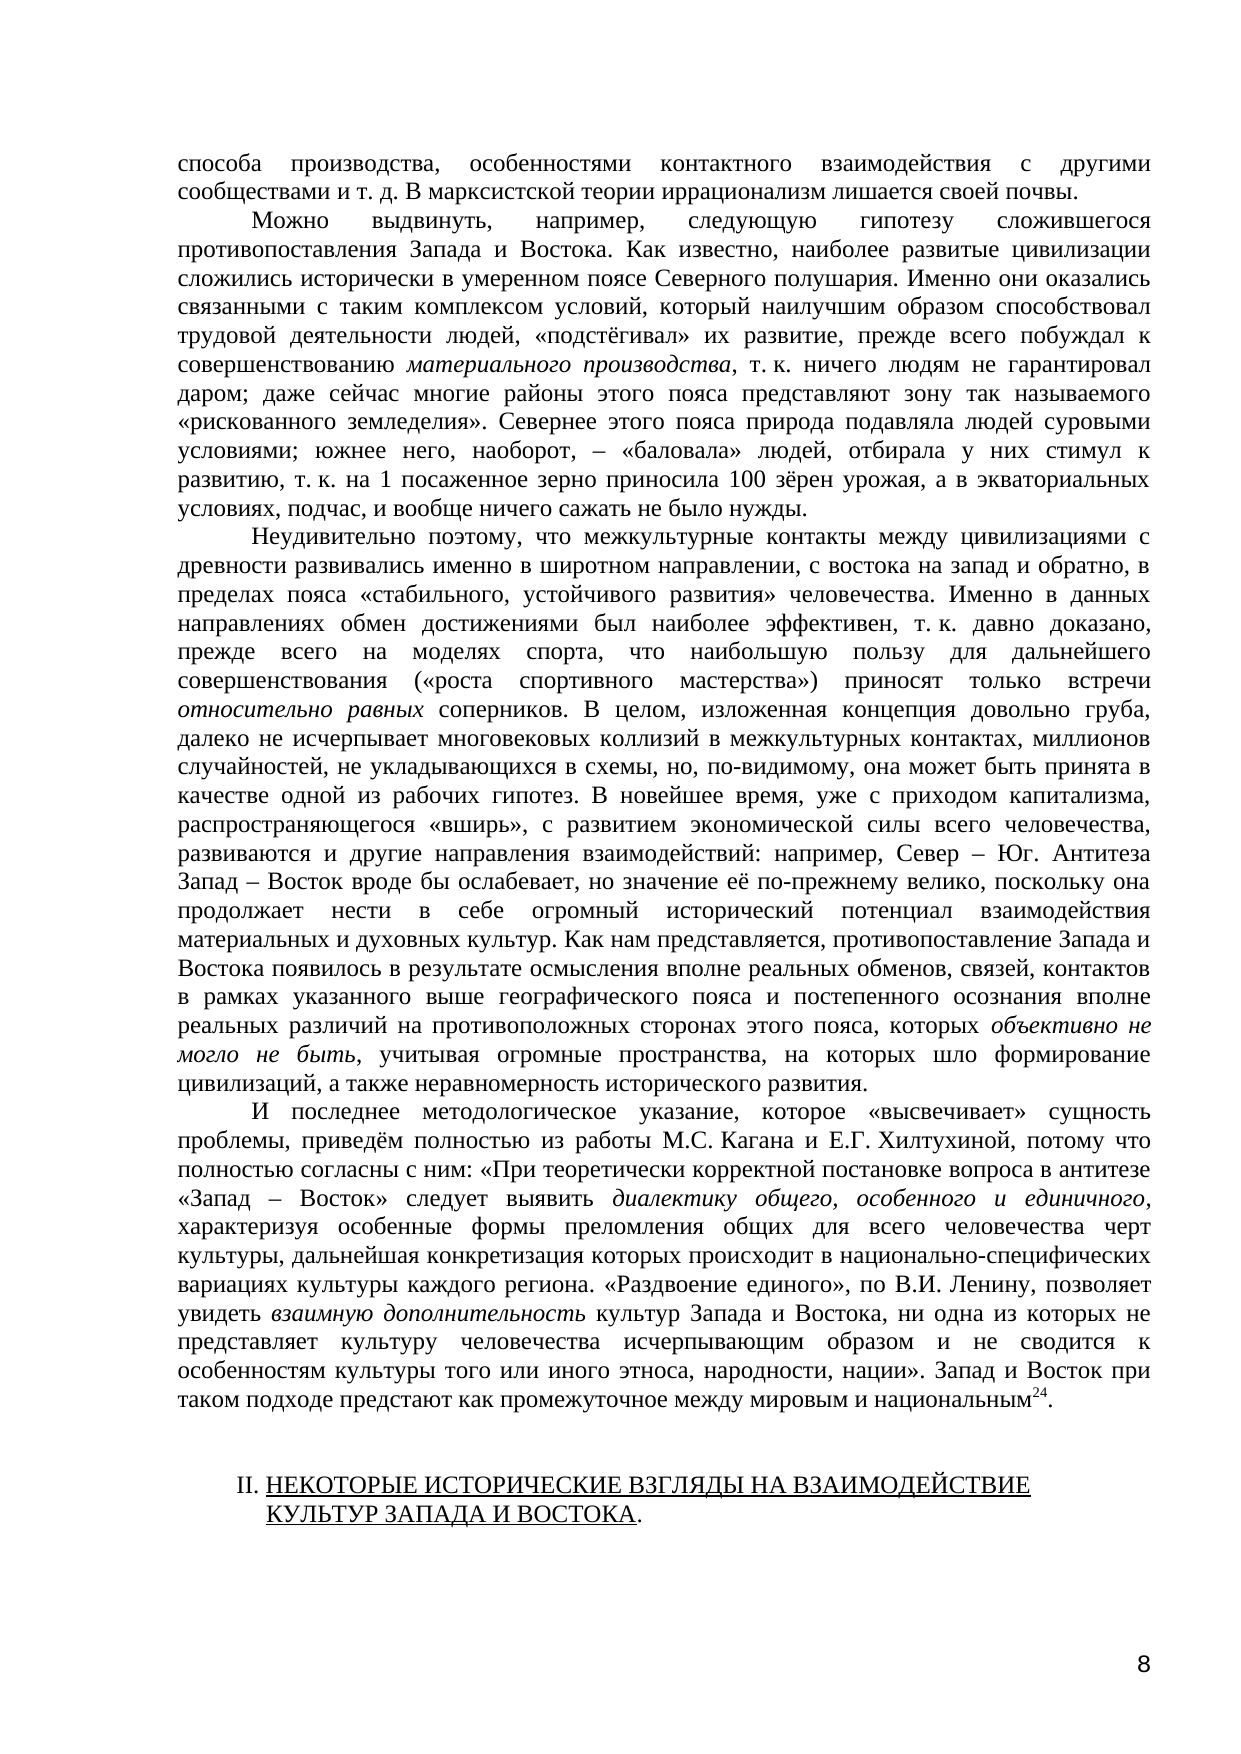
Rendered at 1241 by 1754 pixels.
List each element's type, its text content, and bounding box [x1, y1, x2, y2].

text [177, 148, 1152, 205]
text Можно выдвинуть, например, следующую гипотезу сложившегося противопоставления Запада и Востока. Как известно, наиболее развитые цивилизации сложились исторически в умеренном поясе Северного полушария. Именно они оказались связанными с таким комплексом условий, который наилучшим образом способствовал трудовой деятельности людей, «подстёгивал» их развитие, прежде всего побуждал к совершенствованию материального производства, т. к. ничего людям не гарантировал даром; даже сейчас многие районы этого пояса представляют зону так называемого «рискованного земледелия». Севернее этого пояса природа подавляла людей суровыми условиями; южнее него, наоборот, – «баловала» людей, отбирала у них стимул к развитию, т. к. на 1 посаженное зерно приносила 100 зёрен урожая, а в экваториальных условиях, подчас, и вообще ничего сажать не было нужды. [177, 205, 1152, 521]
text И последнее методологическое указание, которое «высвечивает» сущность проблемы, приведём полностью из работы М.С. Кагана и Е.Г. Хилтухиной, потому что полностью согласны с ним: «При теоретически корректной постановке вопроса в антитезе «Запад – Восток» следует выявить диалектику общего, особенного и единичного, характеризуя особенные формы преломления общих для всего человечества черт культуры, дальнейшая конкретизация которых происходит в национально-специфических вариациях культуры каждого региона. «Раздвоение единого», по В.И. Ленину, позволяет увидеть взаимную дополнительность культур Запада и Востока, ни одна из которых не представляет культуру человечества исчерпывающим образом и не сводится к особенностям культуры того или иного этноса, народности, нации». Запад и Восток при таком подходе предстают как промежуточное между мировым и национальным. [177, 1096, 1152, 1413]
text Неудивительно поэтому, что межкультурные контакты между цивилизациями с древности развивались именно в широтном направлении, с востока на запад и обратно, в пределах пояса «стабильного, устойчивого развития» человечества. Именно в данных направлениях обмен достижениями был наиболее эффективен, т. к. давно доказано, прежде всего на моделях спорта, что наибольшую пользу для дальнейшего совершенствования («роста спортивного мастерства») приносят только встречи относительно равных соперников. В целом, изложенная концепция довольно груба, далеко не исчерпывает многовековых коллизий в межкультурных контактах, миллионов случайностей, не укладывающихся в схемы, но, по-видимому, она может быть принята в качестве одной из рабочих гипотез. В новейшее время, уже с приходом капитализма, распространяющегося «вширь», с развитием экономической силы всего человечества, развиваются и другие направления взаимодействий: например, Север – Юг. Антитеза Запад – Восток вроде бы ослабевает, но значение её по-прежнему велико, поскольку она продолжает нести в себе огромный исторический потенциал взаимодействия материальных и духовных культур. Как нам представляется, противопоставление Запада и Востока появилось в результате осмысления вполне реальных обменов, связей, контактов в рамках указанного выше географического пояса и постепенного осознания вполне реальных различий на противоположных сторонах этого пояса, которых объективно не могло не быть, учитывая огромные пространства, на которых шло формирование цивилизаций, а также неравномерность исторического развития. [177, 521, 1152, 1096]
text II. НЕКОТОРЫЕ ИСТОРИЧЕСКИЕ ВЗГЛЯДЫ НА ВЗАИМОДЕЙСТВИЕ КУЛЬТУР ЗАПАДА И ВОСТОКА. [236, 1470, 1152, 1528]
